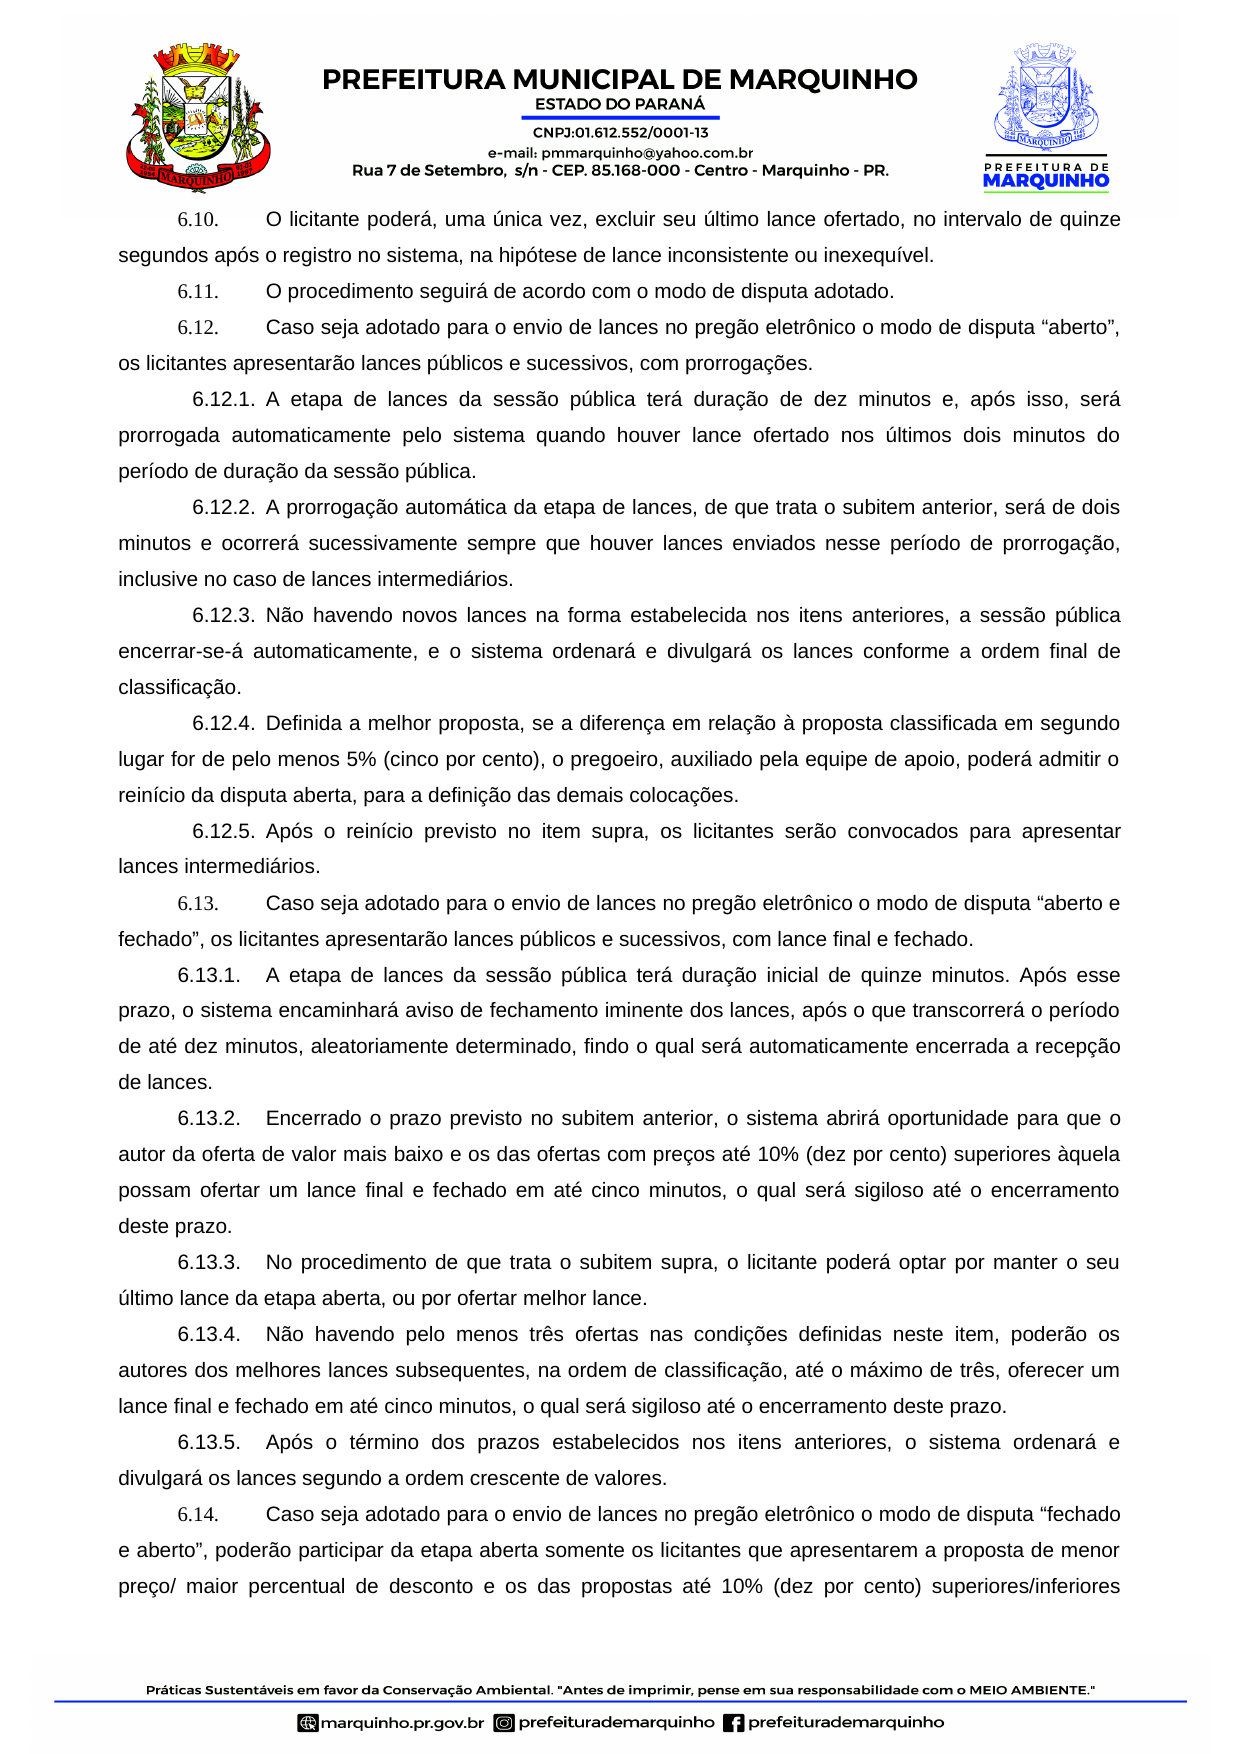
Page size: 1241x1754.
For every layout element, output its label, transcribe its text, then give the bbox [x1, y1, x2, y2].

text O procedimento seguirá de acordo com o modo de disputa adotado. [118, 279, 1122, 303]
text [118, 1501, 1122, 1597]
text Não havendo pelo menos três ofertas nas condições definidas neste item, poderão os autores dos melhores lances subsequentes, na ordem de classificação, até o máximo de três, oferecer um lance final e fechado em até cinco minutos, o qual será sigiloso até o encerramento deste prazo. [118, 1322, 1122, 1418]
text Caso seja adotado para o envio de lances no pregão eletrônico o modo de disputa “aberto e fechado”, os licitantes apresentarão lances públicos e sucessivos, com lance final e fechado. [118, 890, 1122, 950]
text Caso seja adotado para o envio de lances no pregão eletrônico o modo de disputa “aberto”, os licitantes apresentarão lances públicos e sucessivos, com prorrogações. [118, 315, 1122, 375]
picture [60, 14, 1181, 218]
text Definida a melhor proposta, se a diferença em relação à proposta classificada em segundo lugar for de pelo menos 5% (cinco por cento), o pregoeiro, auxiliado pela equipe de apoio, poderá admitir o reinício da disputa aberta, para a definição das demais colocações. [118, 711, 1122, 806]
text Após o reinício previsto no item supra, os licitantes serão convocados para apresentar lances intermediários. [118, 818, 1122, 878]
text A etapa de lances da sessão pública terá duração inicial de quinze minutos. Após esse prazo, o sistema encaminhará aviso de fechamento iminente dos lances, após o que transcorrerá o período de até dez minutos, aleatoriamente determinado, findo o qual será automaticamente encerrada a recepção de lances. [118, 962, 1122, 1094]
text Encerrado o prazo previsto no subitem anterior, o sistema abrirá oportunidade para que o autor da oferta de valor mais baixo e os das ofertas com preços até 10% (dez por cento) superiores àquela possam ofertar um lance final e fechado em até cinco minutos, o qual será sigiloso até o encerramento deste prazo. [118, 1106, 1122, 1238]
text Não havendo novos lances na forma estabelecida nos itens anteriores, a sessão pública encerrar-se-á automaticamente, e o sistema ordenará e divulgará os lances conforme a ordem final de classificação. [118, 603, 1122, 699]
picture [30, 1653, 1210, 1754]
text A prorrogação automática da etapa de lances, de que trata o subitem anterior, será de dois minutos e ocorrerá sucessivamente sempre que houver lances enviados nesse período de prorrogação, inclusive no caso de lances intermediários. [118, 495, 1122, 591]
text No procedimento de que trata o subitem supra, o licitante poderá optar por manter o seu último lance da etapa aberta, ou por ofertar melhor lance. [118, 1250, 1122, 1310]
text A etapa de lances da sessão pública terá duração de dez minutos e, após isso, será prorrogada automaticamente pelo sistema quando houver lance ofertado nos últimos dois minutos do período de duração da sessão pública. [118, 387, 1122, 483]
text O licitante poderá, uma única vez, excluir seu último lance ofertado, no intervalo de quinze segundos após o registro no sistema, na hipótese de lance inconsistente ou inexequível. [118, 207, 1122, 267]
text Após o término dos prazos estabelecidos nos itens anteriores, o sistema ordenará e divulgará os lances segundo a ordem crescente de valores. [118, 1429, 1122, 1489]
